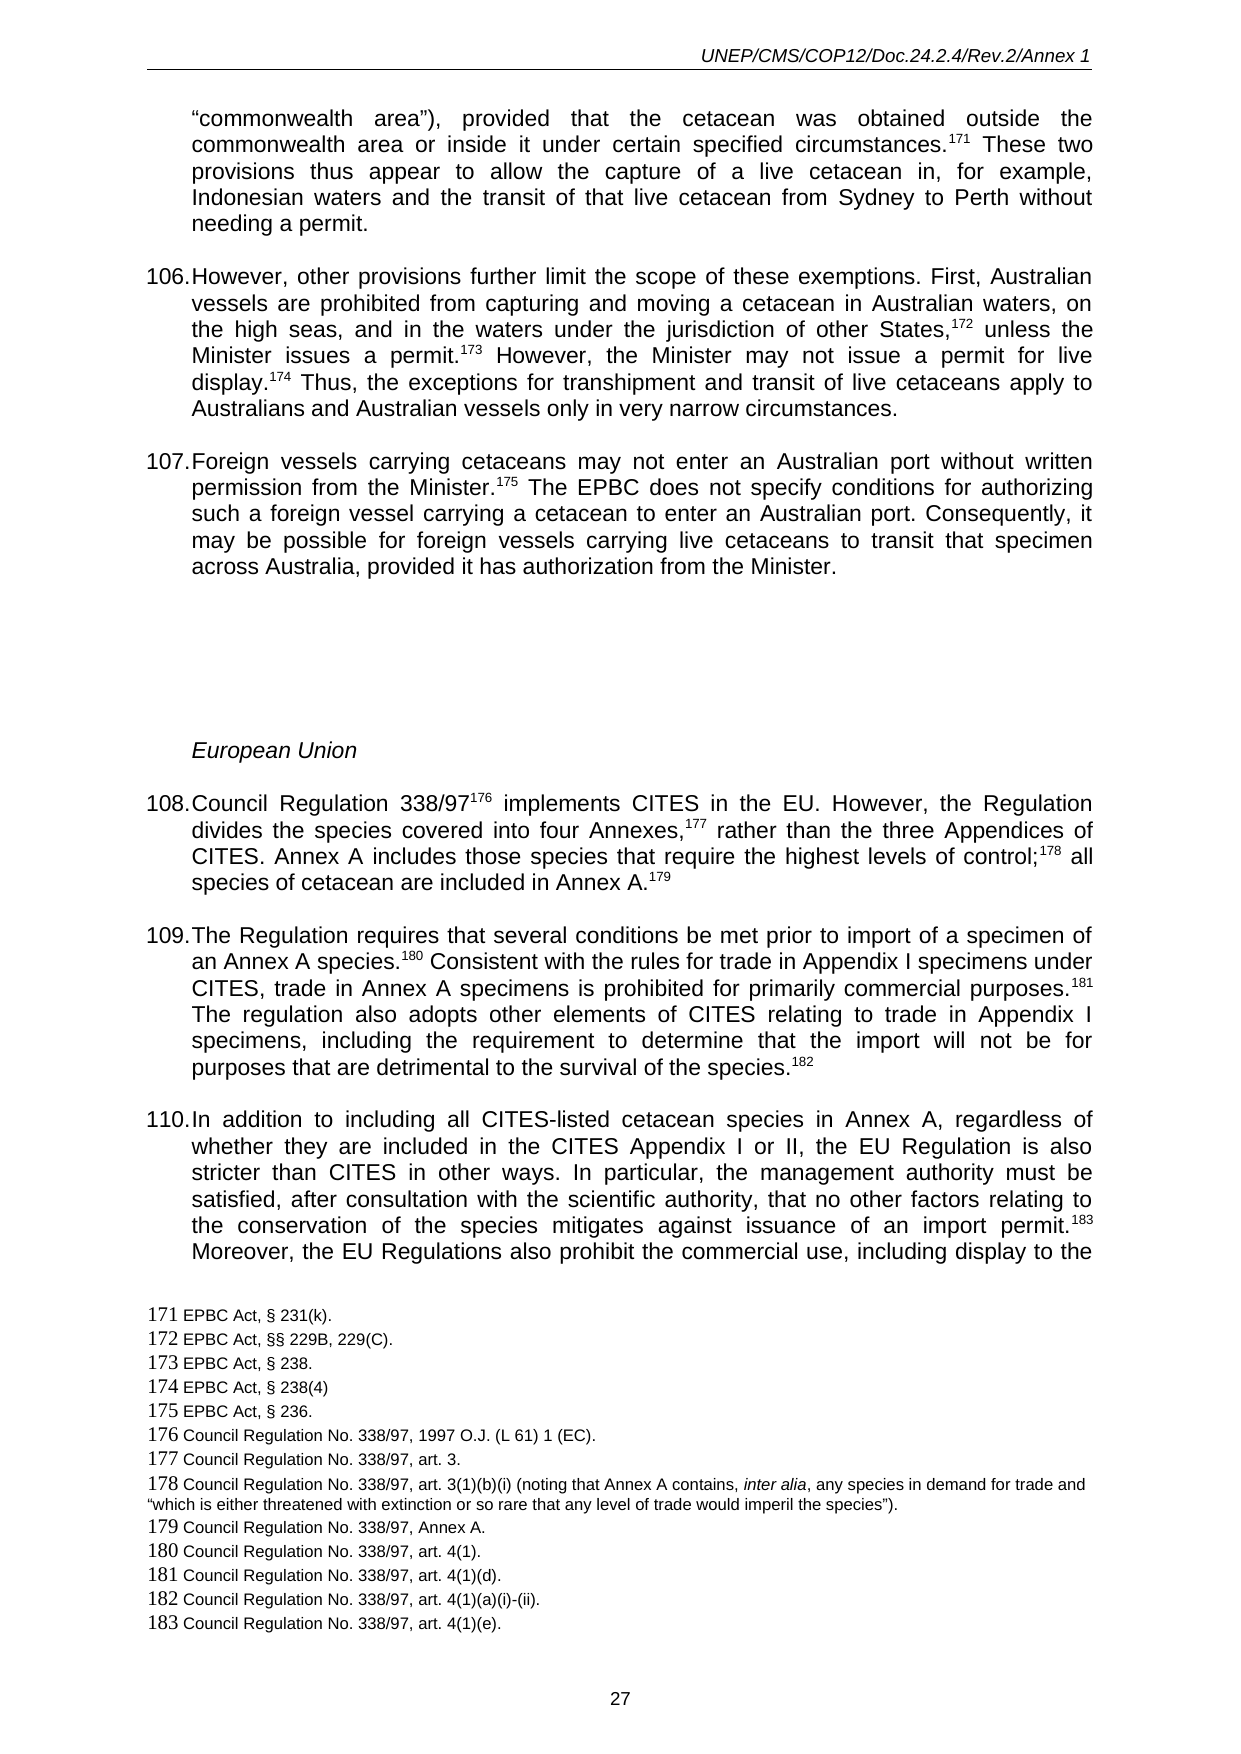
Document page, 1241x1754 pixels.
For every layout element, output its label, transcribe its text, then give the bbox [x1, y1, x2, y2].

list The Regulation requires that several conditions be met prior to import of a specimen of an Annex A species. Consistent with the rules for trade in Appendix I specimens under CITES, trade in Annex A specimens is prohibited for primarily commercial purposes. The regulation also adopts other elements of CITES relating to trade in Appendix I specimens, including the requirement to determine that the import will not be for purposes that are detrimental to the survival of the species. [146, 922, 1093, 1080]
list However, other provisions further limit the scope of these exemptions. First, Australian vessels are prohibited from capturing and moving a cetacean in Australian waters, on the high seas, and in the waters under the jurisdiction of other States, unless the Minister issues a permit. However, the Minister may not issue a permit for live display. Thus, the exceptions for transhipment and transit of live cetaceans apply to Australians and Australian vessels only in very narrow circumstances. [146, 263, 1093, 421]
list Council Regulation 338/97 implements CITES in the EU. However, the Regulation divides the species covered into four Annexes, rather than the three Appendices of CITES. Annex A includes those species that require the highest levels of control; all species of cetacean are included in Annex A. [146, 790, 1093, 896]
list Foreign vessels carrying cetaceans may not enter an Australian port without written permission from the Minister. The EPBC does not specify conditions for authorizing such a foreign vessel carrying a cetacean to enter an Australian port. Consequently, it may be possible for foreign vessels carrying live cetaceans to transit that specimen across Australia, provided it has authorization from the Minister. [146, 448, 1093, 579]
text European Union [191, 737, 1093, 764]
list In addition, for cetaceans brought into Australia from another country, “transhipment” without a permit is possible under Section 303GW. The exception specifically does not apply to cetaceans caught in Australian waters or on the high seas. In addition, Section 231(k) allows “transit” of a cetacean through Australia (or other parts of Australia’s “commonwealth area”), provided that the cetacean was obtained outside the commonwealth area or inside it under certain specified circumstances. These two provisions thus appear to allow the capture of a live cetacean in, for example, Indonesian waters and the transit of that live cetacean from Sydney to Perth without needing a permit. [146, 105, 1093, 237]
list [146, 1106, 1093, 1264]
